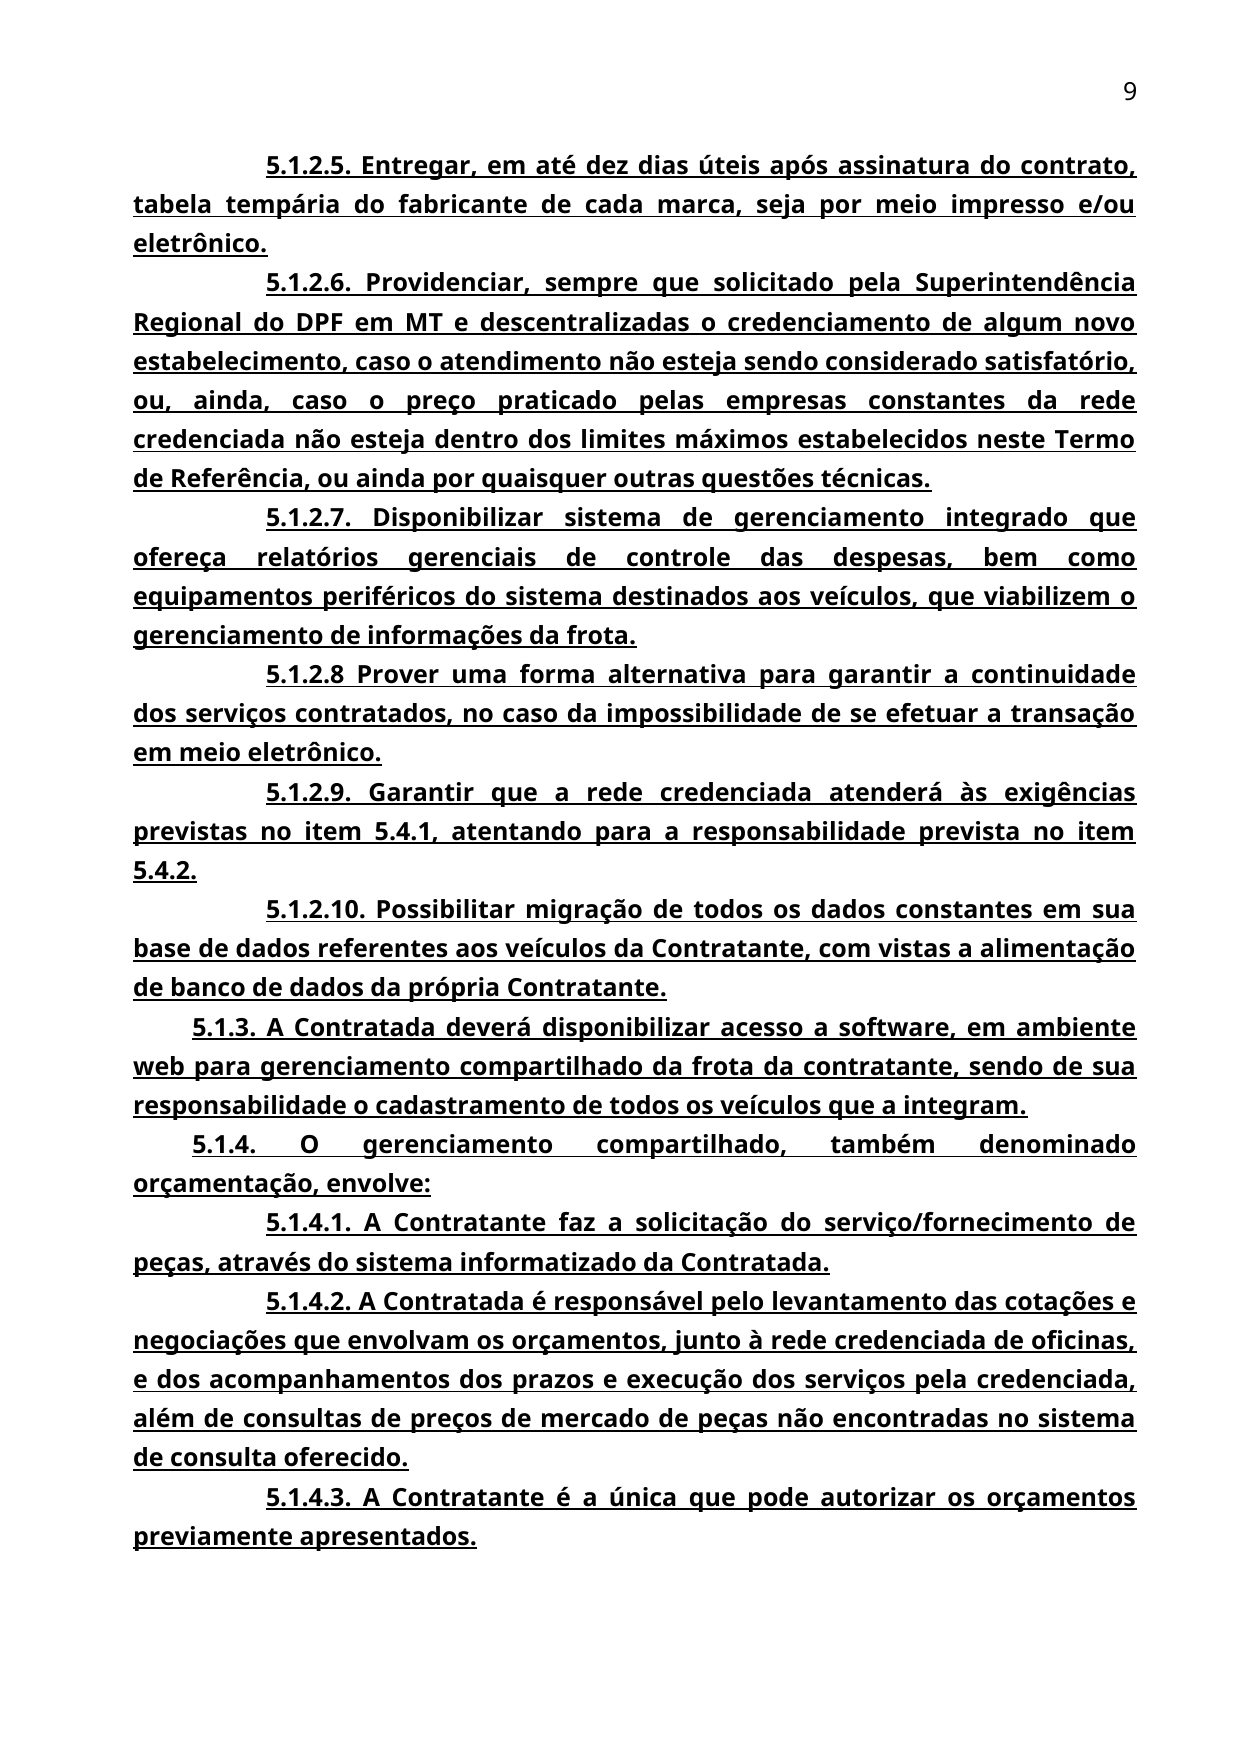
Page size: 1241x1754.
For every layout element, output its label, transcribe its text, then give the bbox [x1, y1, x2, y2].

list 5.1.2.10. Possibilitar migração de todos os dados constantes em sua base de dados referentes aos veículos da Contratante, com vistas a alimentação de banco de dados da própria Contratante. [133, 892, 1137, 1004]
list 5.1.2.7. Disponibilizar sistema de gerenciamento integrado que ofereça relatórios gerenciais de controle das despesas, bem como equipamentos periféricos do sistema destinados aos veículos, que viabilizem o gerenciamento de informações da frota. [133, 500, 1137, 568]
list 5.1.2.6. Providenciar, sempre que solicitado pela Superintendência Regional do DPF em MT e descentralizadas o credenciamento de algum novo estabelecimento, caso o atendimento não esteja sendo considerado satisfatório, ou, ainda, caso o preço praticado pelas empresas constantes da rede credenciada não esteja dentro dos limites máximos estabelecidos neste Termo de Referência, ou ainda por quaisquer outras questões técnicas. [133, 335, 1137, 372]
list 5.1.2.6. Providenciar, sempre que solicitado pela Superintendência Regional do DPF em MT e descentralizadas o credenciamento de algum novo estabelecimento, caso o atendimento não esteja sendo considerado satisfatório, ou, ainda, caso o preço praticado pelas empresas constantes da rede credenciada não esteja dentro dos limites máximos estabelecidos neste Termo de Referência, ou ainda por quaisquer outras questões técnicas. [133, 265, 1137, 333]
list 5.1.4.2. A Contratada é responsável pelo levantamento das cotações e negociações que envolvam os orçamentos, junto à rede credenciada de oficinas, e dos acompanhamentos dos prazos e execução dos serviços pela credenciada, além de consultas de preços de mercado de peças não encontradas no sistema de consulta oferecido. [133, 1432, 1137, 1474]
list 5.1.4.1. A Contratante faz a solicitação do serviço/fornecimento de peças, através do sistema informatizado da Contratada. [133, 1205, 1137, 1278]
list 5.1.3. A Contratada deverá disponibilizar acesso a software, em ambiente web para gerenciamento compartilhado da frota da contratante, sendo de sua responsabilidade o cadastramento de todos os veículos que a integram. [133, 1009, 1137, 1077]
list 5.1.2.7. Disponibilizar sistema de gerenciamento integrado que ofereça relatórios gerenciais de controle das despesas, bem como equipamentos periféricos do sistema destinados aos veículos, que viabilizem o gerenciamento de informações da frota. [133, 609, 1137, 652]
list 5.1.2.8 Prover uma forma alternativa para garantir a continuidade dos serviços contratados, no caso da impossibilidade de se efetuar a transação em meio eletrônico. [133, 727, 1137, 769]
list 5.1.4.3. A Contratante é a única que pode autorizar os orçamentos previamente apresentados. [133, 1479, 1137, 1552]
list 5.1.4.2. A Contratada é responsável pelo levantamento das cotações e negociações que envolvam os orçamentos, junto à rede credenciada de oficinas, e dos acompanhamentos dos prazos e execução dos serviços pela credenciada, além de consultas de preços de mercado de peças não encontradas no sistema de consulta oferecido. [133, 1392, 1137, 1430]
list 5.1.2.7. Disponibilizar sistema de gerenciamento integrado que ofereça relatórios gerenciais de controle das despesas, bem como equipamentos periféricos do sistema destinados aos veículos, que viabilizem o gerenciamento de informações da frota. [133, 570, 1137, 607]
list 5.1.2.6. Providenciar, sempre que solicitado pela Superintendência Regional do DPF em MT e descentralizadas o credenciamento de algum novo estabelecimento, caso o atendimento não esteja sendo considerado satisfatório, ou, ainda, caso o preço praticado pelas empresas constantes da rede credenciada não esteja dentro dos limites máximos estabelecidos neste Termo de Referência, ou ainda por quaisquer outras questões técnicas. [133, 374, 1137, 411]
list 5.1.4.2. A Contratada é responsável pelo levantamento das cotações e negociações que envolvam os orçamentos, junto à rede credenciada de oficinas, e dos acompanhamentos dos prazos e execução dos serviços pela credenciada, além de consultas de preços de mercado de peças não encontradas no sistema de consulta oferecido. [133, 1353, 1137, 1391]
list 5.1.3. A Contratada deverá disponibilizar acesso a software, em ambiente web para gerenciamento compartilhado da frota da contratante, sendo de sua responsabilidade o cadastramento de todos os veículos que a integram. [133, 1079, 1137, 1122]
list 5.1.2.8 Prover uma forma alternativa para garantir a continuidade dos serviços contratados, no caso da impossibilidade de se efetuar a transação em meio eletrônico. [133, 657, 1137, 725]
list 5.1.2.5. Entregar, em até dez dias úteis após assinatura do contrato, tabela tempária do fabricante de cada marca, seja por meio impresso e/ou eletrônico. [133, 148, 1137, 260]
list 5.1.2.9. Garantir que a rede credenciada atenderá às exigências previstas no item 5.4.1, atentando para a responsabilidade prevista no item 5.4.2. [133, 774, 1137, 887]
list 5.1.4. O gerenciamento compartilhado, também denominado orçamentação, envolve: [133, 1127, 1137, 1200]
list 5.1.2.6. Providenciar, sempre que solicitado pela Superintendência Regional do DPF em MT e descentralizadas o credenciamento de algum novo estabelecimento, caso o atendimento não esteja sendo considerado satisfatório, ou, ainda, caso o preço praticado pelas empresas constantes da rede credenciada não esteja dentro dos limites máximos estabelecidos neste Termo de Referência, ou ainda por quaisquer outras questões técnicas. [133, 413, 1137, 495]
list 5.1.4.2. A Contratada é responsável pelo levantamento das cotações e negociações que envolvam os orçamentos, junto à rede credenciada de oficinas, e dos acompanhamentos dos prazos e execução dos serviços pela credenciada, além de consultas de preços de mercado de peças não encontradas no sistema de consulta oferecido. [133, 1283, 1137, 1351]
